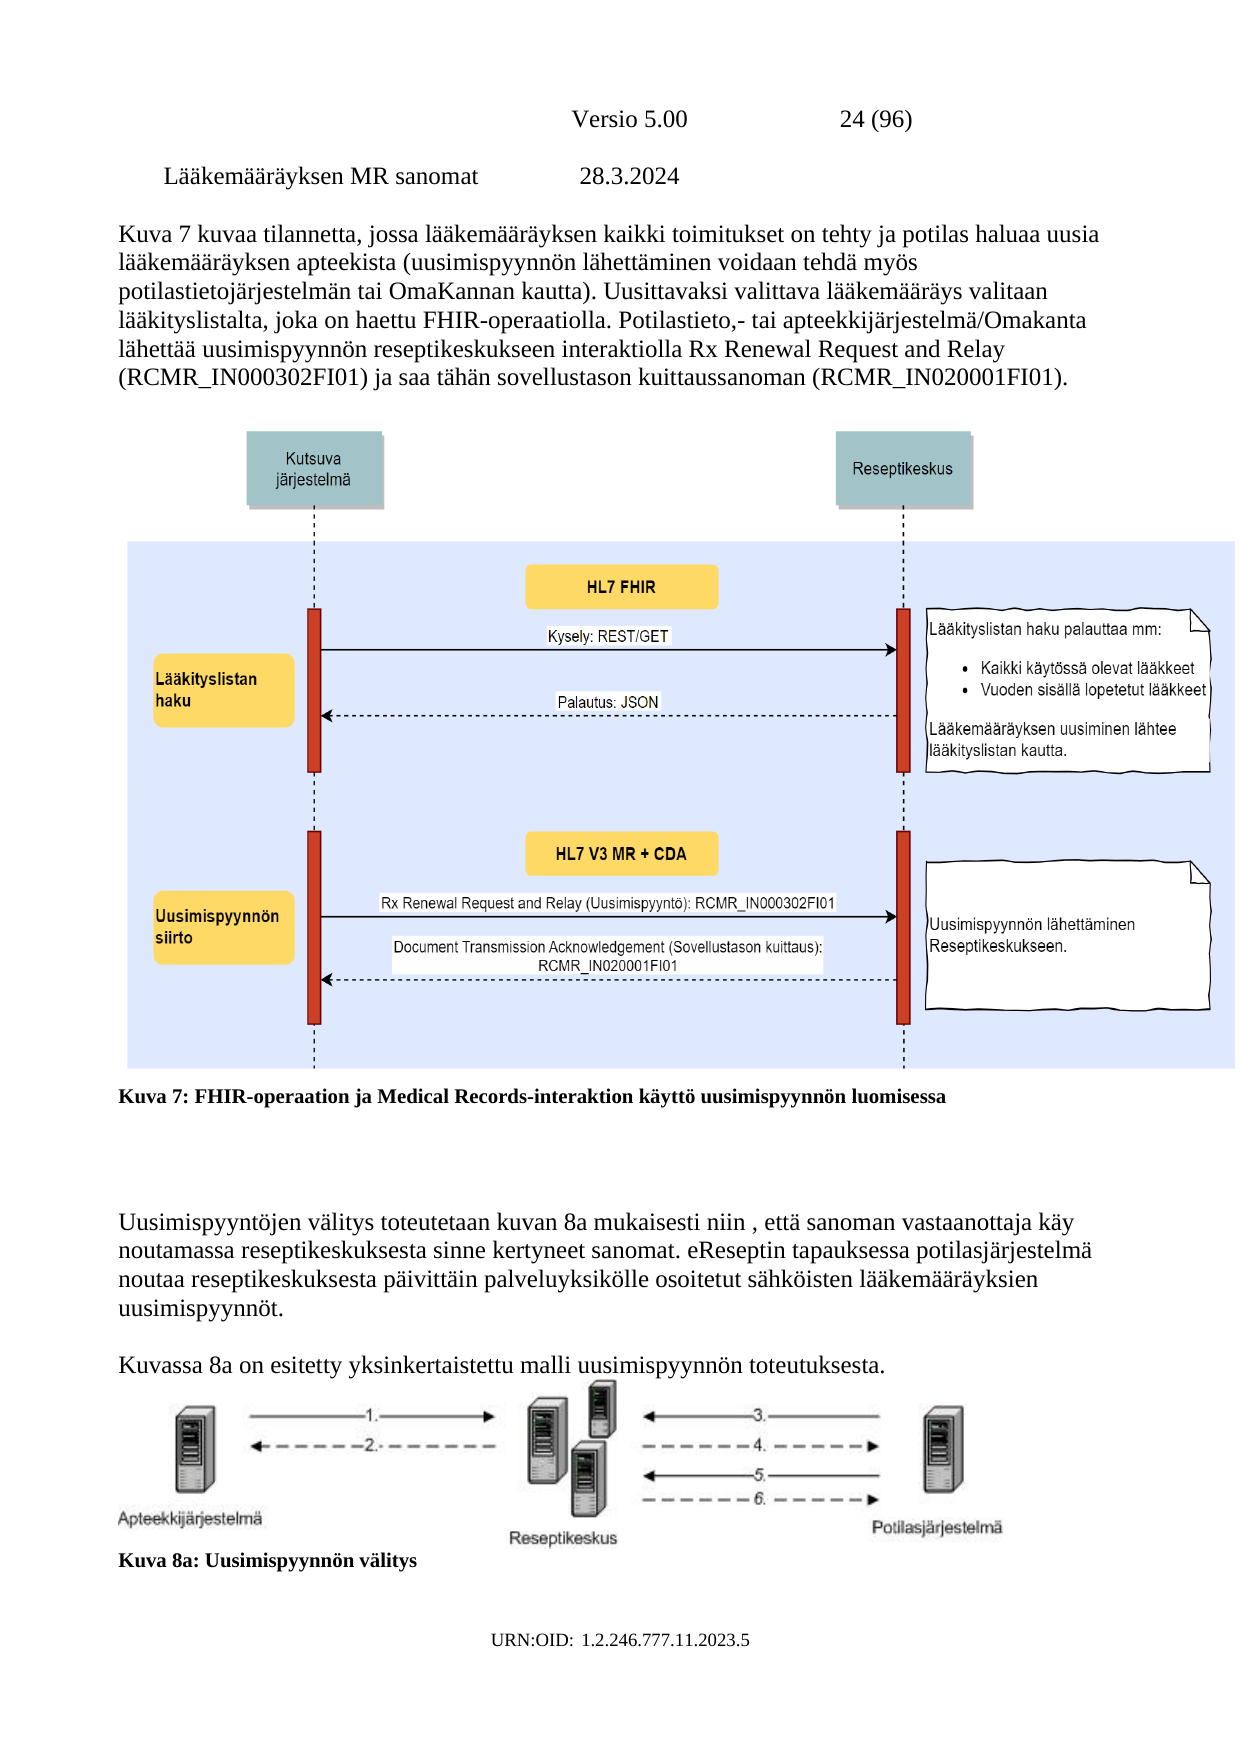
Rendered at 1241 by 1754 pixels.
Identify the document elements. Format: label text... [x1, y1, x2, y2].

picture [118, 1379, 1003, 1549]
text Kuva 8a: Uusimispyynnön välitys [118, 1548, 1122, 1572]
picture [118, 420, 1239, 1072]
text Kuva 7 kuvaa tilannetta, jossa lääkemääräyksen kaikki toimitukset on tehty ja potilas haluaa uusia lääkemääräyksen apteekista (uusimispyynnön lähettäminen voidaan tehdä myös potilastietojärjestelmän tai OmaKannan kautta). Uusittavaksi valittava lääkemääräys valitaan lääkityslistalta, joka on haettu FHIR-operaatiolla. Potilastieto,- tai apteekkijärjestelmä/Omakanta lähettää uusimispyynnön reseptikeskukseen interaktiolla Rx Renewal Request and Relay (RCMR_IN000302FI01) ja saa tähän sovellustason kuittaussanoman (RCMR_IN020001FI01). [118, 219, 1122, 391]
text Kuvassa 8a on esitetty yksinkertaistettu malli uusimispyynnön toteutuksesta. [118, 1351, 1122, 1379]
text Kuva 7: FHIR-operaation ja Medical Records-interaktion käyttö uusimispyynnön luomisessa [118, 1084, 1122, 1108]
text Uusimispyyntöjen välitys toteutetaan kuvan 8a mukaisesti niin , että sanoman vastaanottaja käy noutamassa reseptikeskuksesta sinne kertyneet sanomat. eReseptin tapauksessa potilasjärjestelmä noutaa reseptikeskuksesta päivittäin palveluyksikölle osoitetut sähköisten lääkemääräyksien uusimispyynnöt. [118, 1207, 1122, 1322]
